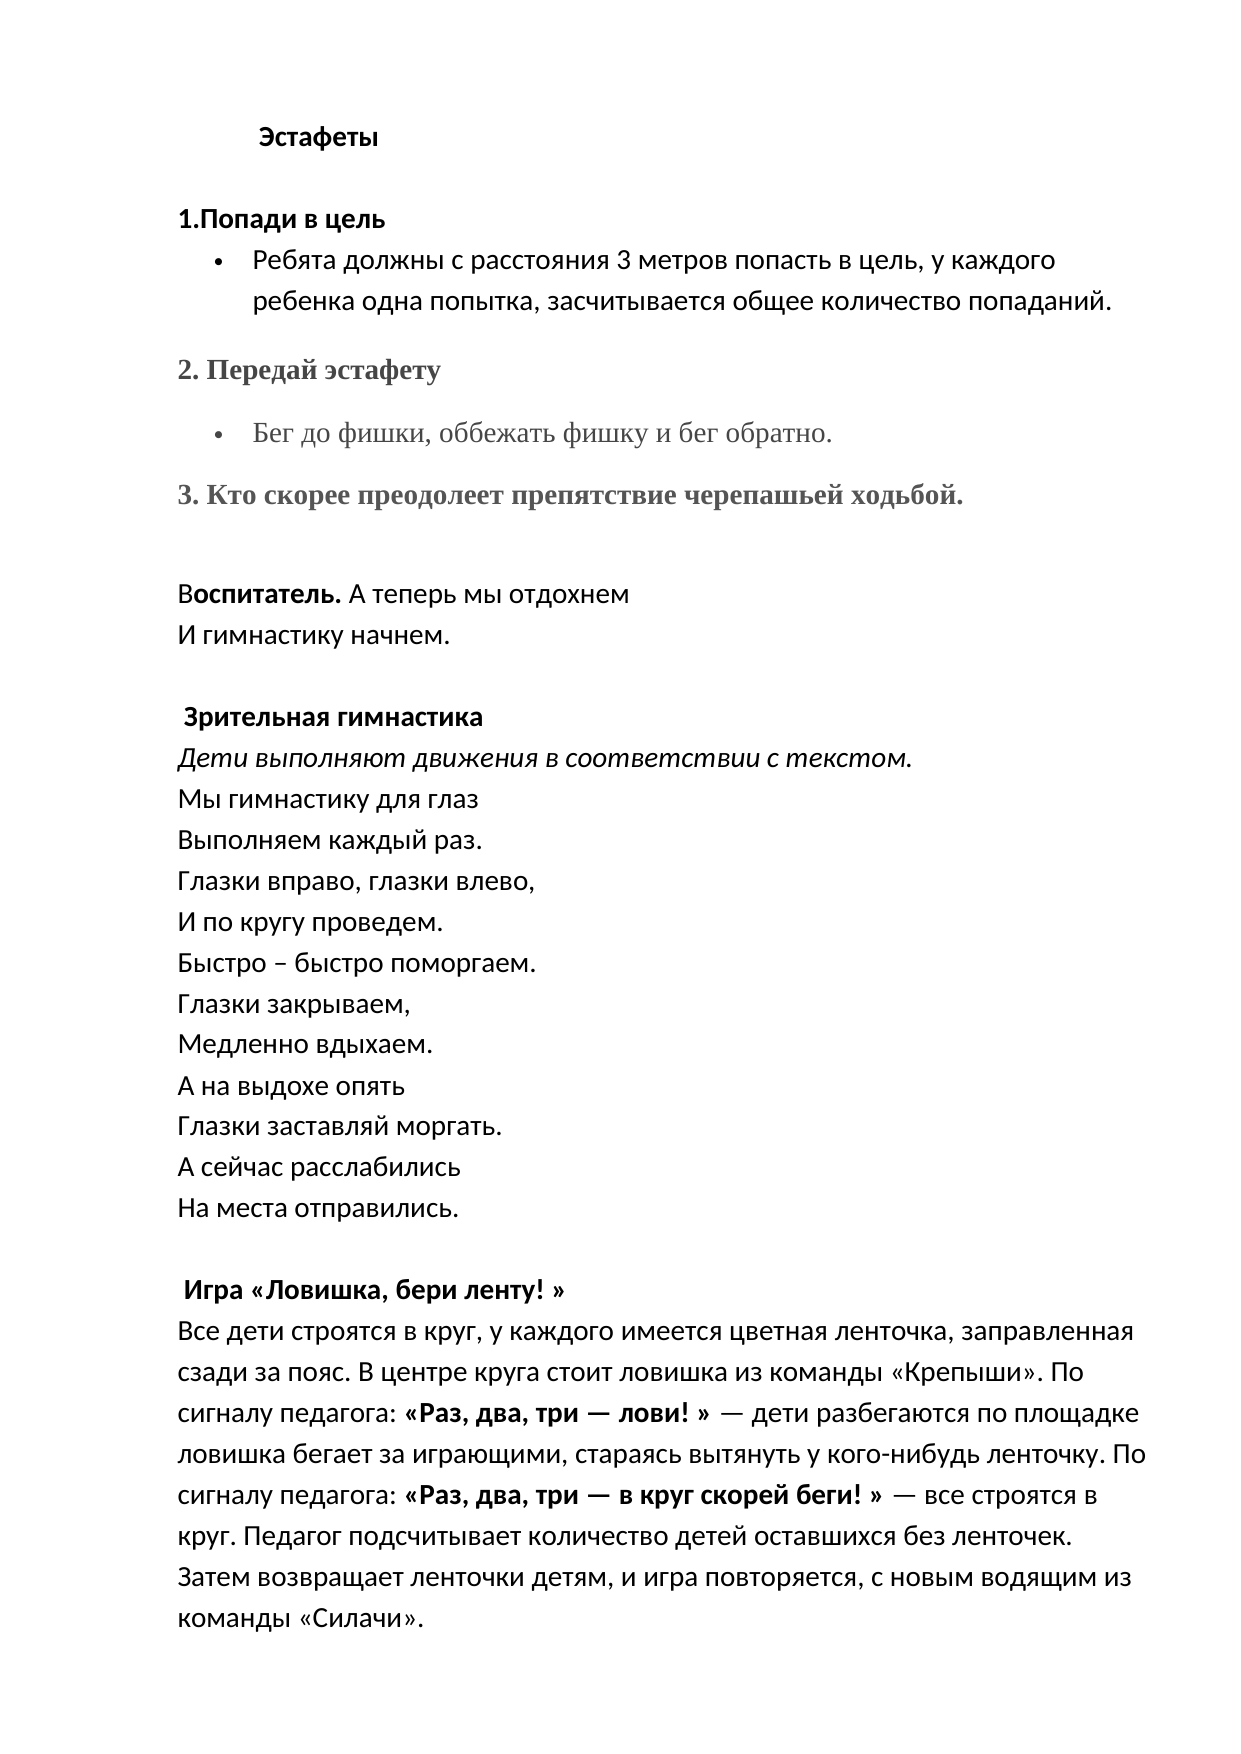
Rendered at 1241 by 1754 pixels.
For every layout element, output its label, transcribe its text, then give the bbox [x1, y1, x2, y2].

text 3. Кто скорее преодолеет препятствие черепашьей ходьбой. [177, 477, 1152, 511]
text Мы гимнастику для глаз [177, 780, 1152, 816]
list Бег до фишки, оббежать фишку и бег обратно. [215, 415, 1152, 448]
text 2. Передай эстафету [177, 352, 1152, 386]
text И по кругу проведем. [177, 903, 1152, 938]
text Игра «Ловишка, бери ленту! » [177, 1271, 1152, 1307]
text Эстафеты [252, 118, 1152, 154]
text Глазки закрываем, [177, 985, 1152, 1020]
list Ребята должны с расстояния 3 метров попасть в цель, у каждого ребенка одна попытка, засчитывается общее количество попаданий. [215, 241, 1152, 317]
text Дети выполняют движения в соответствии с текстом. [177, 739, 1152, 775]
text Выполняем каждый раз. [177, 821, 1152, 857]
text Глазки вправо, глазки влево, [177, 862, 1152, 897]
text На места отправились. [177, 1189, 1152, 1225]
text Воспитатель. А теперь мы отдохнем [177, 575, 1152, 611]
text Зрительная гимнастика [177, 698, 1152, 734]
text 1.Попади в цель [177, 200, 1152, 236]
text Глазки заставляй моргать. [177, 1107, 1152, 1143]
text Быстро – быстро поморгаем. [177, 944, 1152, 979]
text И гимнастику начнем. [177, 616, 1152, 652]
text Все дети строятся в круг, у каждого имеется цветная ленточка, заправленная сзади за пояс. В центре круга стоит ловишка из команды «Крепыши». По сигналу педагога: «Раз, два, три — лови! » — дети разбегаются по площадке ловишка бегает за играющими, стараясь вытянуть у кого-нибудь ленточку. По сигналу педагога: «Раз, два, три — в круг скорей беги! » — все строятся в круг. Педагог подсчитывает количество детей оставшихся без ленточек. Затем возвращает ленточки детям, и игра повторяется, с новым водящим из команды «Силачи». [177, 1312, 1152, 1634]
text А сейчас расслабились [177, 1148, 1152, 1184]
text Медленно вдыхаем. [177, 1026, 1152, 1061]
text А на выдохе опять [177, 1067, 1152, 1102]
